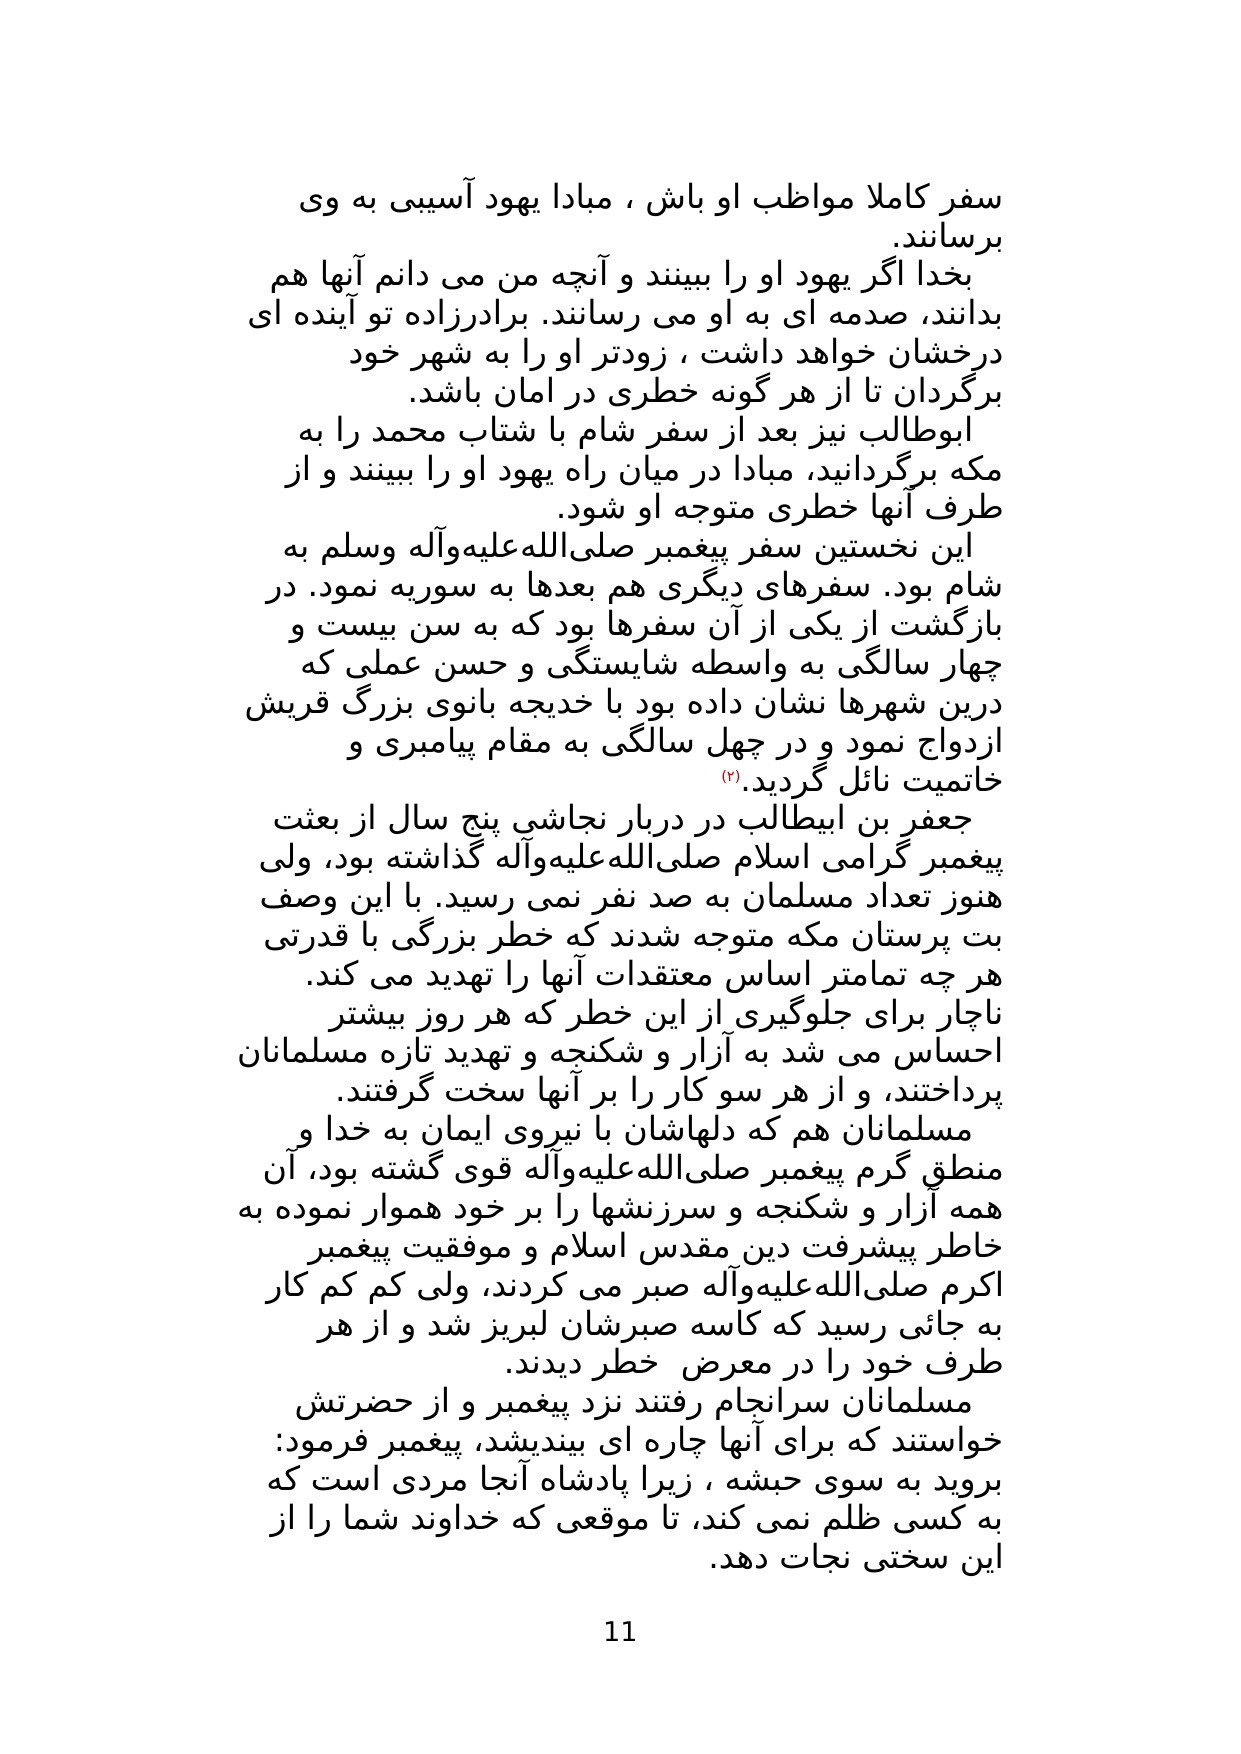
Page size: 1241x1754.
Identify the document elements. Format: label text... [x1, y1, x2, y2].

text جعفر بن ابيطالب در دربار نجاشى پنج سال از بعثت پيغمبر گرامى اسلام صلى‌الله‌عليه‌وآله گذاشته بود، ولى هنوز تعداد مسلمان به صد نفر نمى رسيد. با اين وصف بت پرستان مكه متوجه شدند كه خطر بزرگى با قدرتى هر چه تمامتر اساس معتقدات آنها را تهديد مى كند. ناچار براى جلوگيرى از اين خطر كه هر روز بيشتر احساس مى شد به آزار و شكنجه و تهديد تازه مسلمانان پرداختند، و از هر سو كار را بر آنها سخت گرفتند. [236, 799, 1004, 1110]
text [236, 177, 1004, 255]
text بخدا اگر يهود او را ببينند و آنچه من مى دانم آنها هم بدانند، صدمه اى به او مى رسانند. برادرزاده تو آينده اى درخشان خواهد داشت ، زودتر او را به شهر خود برگردان تا از هر گونه خطرى در امان باشد. [236, 255, 1004, 410]
text اين نخستين سفر پيغمبر صلى‌الله‌عليه‌وآله وسلم به شام بود. سفرهاى ديگرى هم بعدها به سوريه نمود. در بازگشت از يكى از آن سفرها بود كه به سن بيست و چهار سالگى به واسطه شايستگى و حسن عملى كه درين شهرها نشان داده بود با خديجه بانوى بزرگ قريش ازدواج نمود و در چهل سالگى به مقام پيامبرى و خاتميت نائل گرديد.(٢) [236, 527, 1004, 799]
text مسلمانان هم كه دلهاشان با نيروى ايمان به خدا و منطق گرم پيغمبر صلى‌الله‌عليه‌وآله قوى گشته بود، آن همه آزار و شكنجه و سرزنشها را بر خود هموار نموده به خاطر پيشرفت دين مقدس اسلام و موفقيت پيغمبر اكرم صلى‌الله‌عليه‌وآله صبر مى كردند، ولى كم كم كار به جائى رسيد كه كاسه صبرشان لبريز شد و از هر طرف خود را در معرض ‍ خطر ديدند. [236, 1110, 1004, 1382]
text مسلمانان سرانجام رفتند نزد پيغمبر و از حضرتش خواستند كه براى آنها چاره اى بينديشد، پيغمبر فرمود: برويد به سوى حبشه ، زيرا پادشاه آنجا مردى است كه به كسى ظلم نمى كند، تا موقعى كه خداوند شما را از اين سختى نجات دهد. [236, 1382, 1004, 1576]
text ابوطالب نيز بعد از سفر شام با شتاب محمد را به مكه برگردانيد، مبادا در ميان راه يهود او را ببينند و از طرف آنها خطرى متوجه او شود. [236, 410, 1004, 527]
